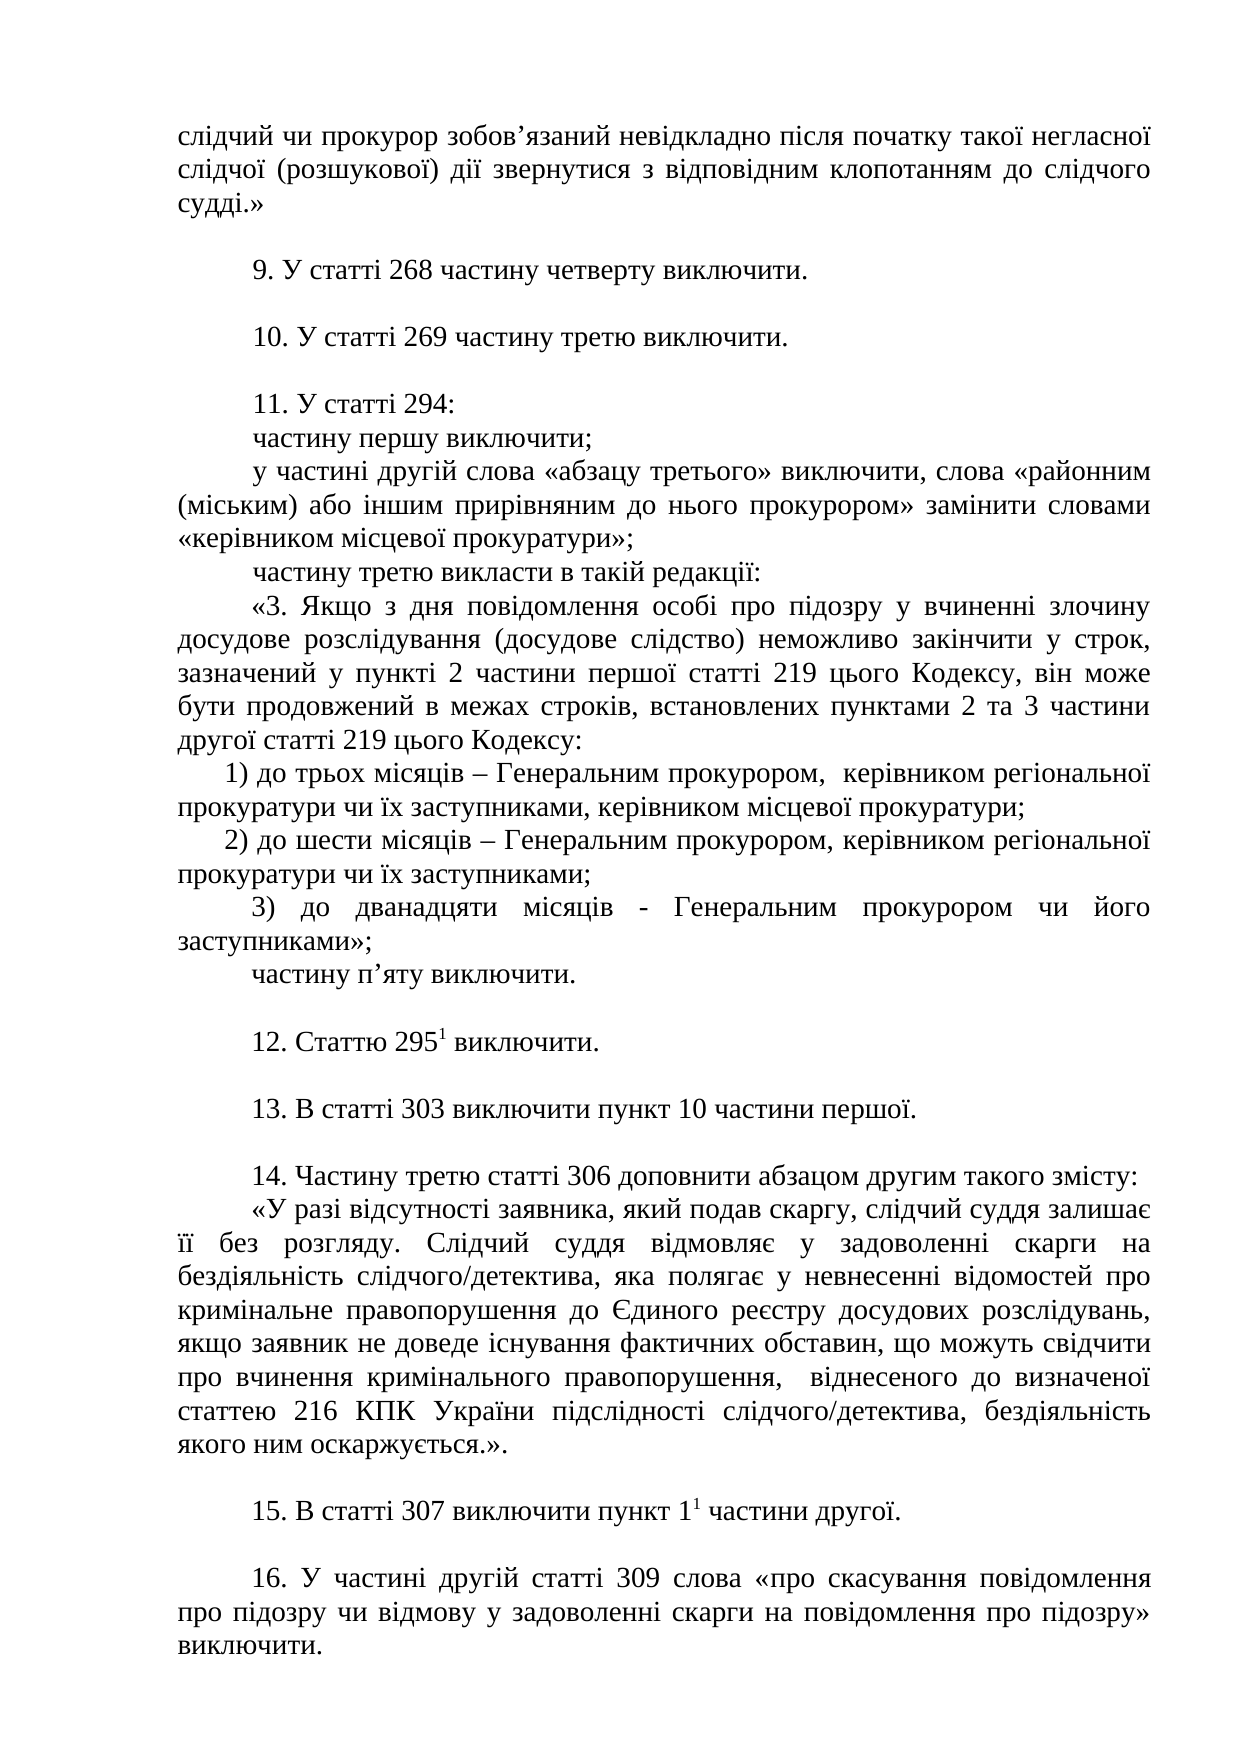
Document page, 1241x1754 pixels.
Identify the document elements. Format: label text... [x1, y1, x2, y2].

text 2) до шести місяців – Генеральним прокурором, керівником регіональної прокуратури чи їх заступниками; [177, 822, 1152, 889]
text у частині другій слова «абзацу третього» виключити, слова «районним (міським) або іншим прирівняним до нього прокурором» замінити словами «керівником місцевої прокуратури»; [177, 453, 1152, 554]
text 16. У частині другій статті 309 слова «про скасування повідомлення про підозру чи відмову у задоволенні скарги на повідомлення про підозру» виключити. [177, 1560, 1152, 1661]
text 15. В статті 307 виключити пункт 11 частини другої. [177, 1493, 1152, 1527]
text 12. Статтю 2951 виключити. [177, 1024, 1152, 1057]
text частину першу виключити; [177, 420, 1152, 453]
text 10. У статті 269 частину третю виключити. [177, 319, 1152, 353]
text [177, 118, 1152, 219]
text частину п’яту виключити. [177, 957, 1152, 990]
text частину третю викласти в такій редакції: [177, 554, 1152, 588]
text 13. В статті 303 виключити пункт 10 частини першої. [177, 1091, 1152, 1124]
text «У разі відсутності заявника, який подав скаргу, слідчий суддя залишає її без розгляду. Слідчий суддя відмовляє у задоволенні скарги на бездіяльність слідчого/детектива, яка полягає у невнесенні відомостей про кримінальне правопорушення до Єдиного реєстру досудових розслідувань, якщо заявник не доведе існування фактичних обставин, що можуть свідчити про вчинення кримінального правопорушення, віднесеного до визначеної статтею 216 КПК України підслідності слідчого/детектива, бездіяльність якого ним оскаржується.». [177, 1191, 1152, 1460]
text 3) до дванадцяти місяців - Генеральним прокурором чи його заступниками»; [177, 889, 1152, 957]
text 11. У статті 294: [177, 386, 1152, 420]
text 9. У статті 268 частину четверту виключити. [177, 252, 1152, 286]
text «3. Якщо з дня повідомлення особі про підозру у вчиненні злочину досудове розслідування (досудове слідство) неможливо закінчити у строк, зазначений у пункті 2 частини першої статті 219 цього Кодексу, він може бути продовжений в межах строків, встановлених пунктами 2 та 3 частини другої статті 219 цього Кодексу: [177, 588, 1152, 755]
text 1) до трьох місяців – Генеральним прокурором, керівником регіональної прокуратури чи їх заступниками, керівником місцевої прокуратури; [177, 755, 1152, 822]
text 14. Частину третю статті 306 доповнити абзацом другим такого змісту: [177, 1158, 1152, 1191]
